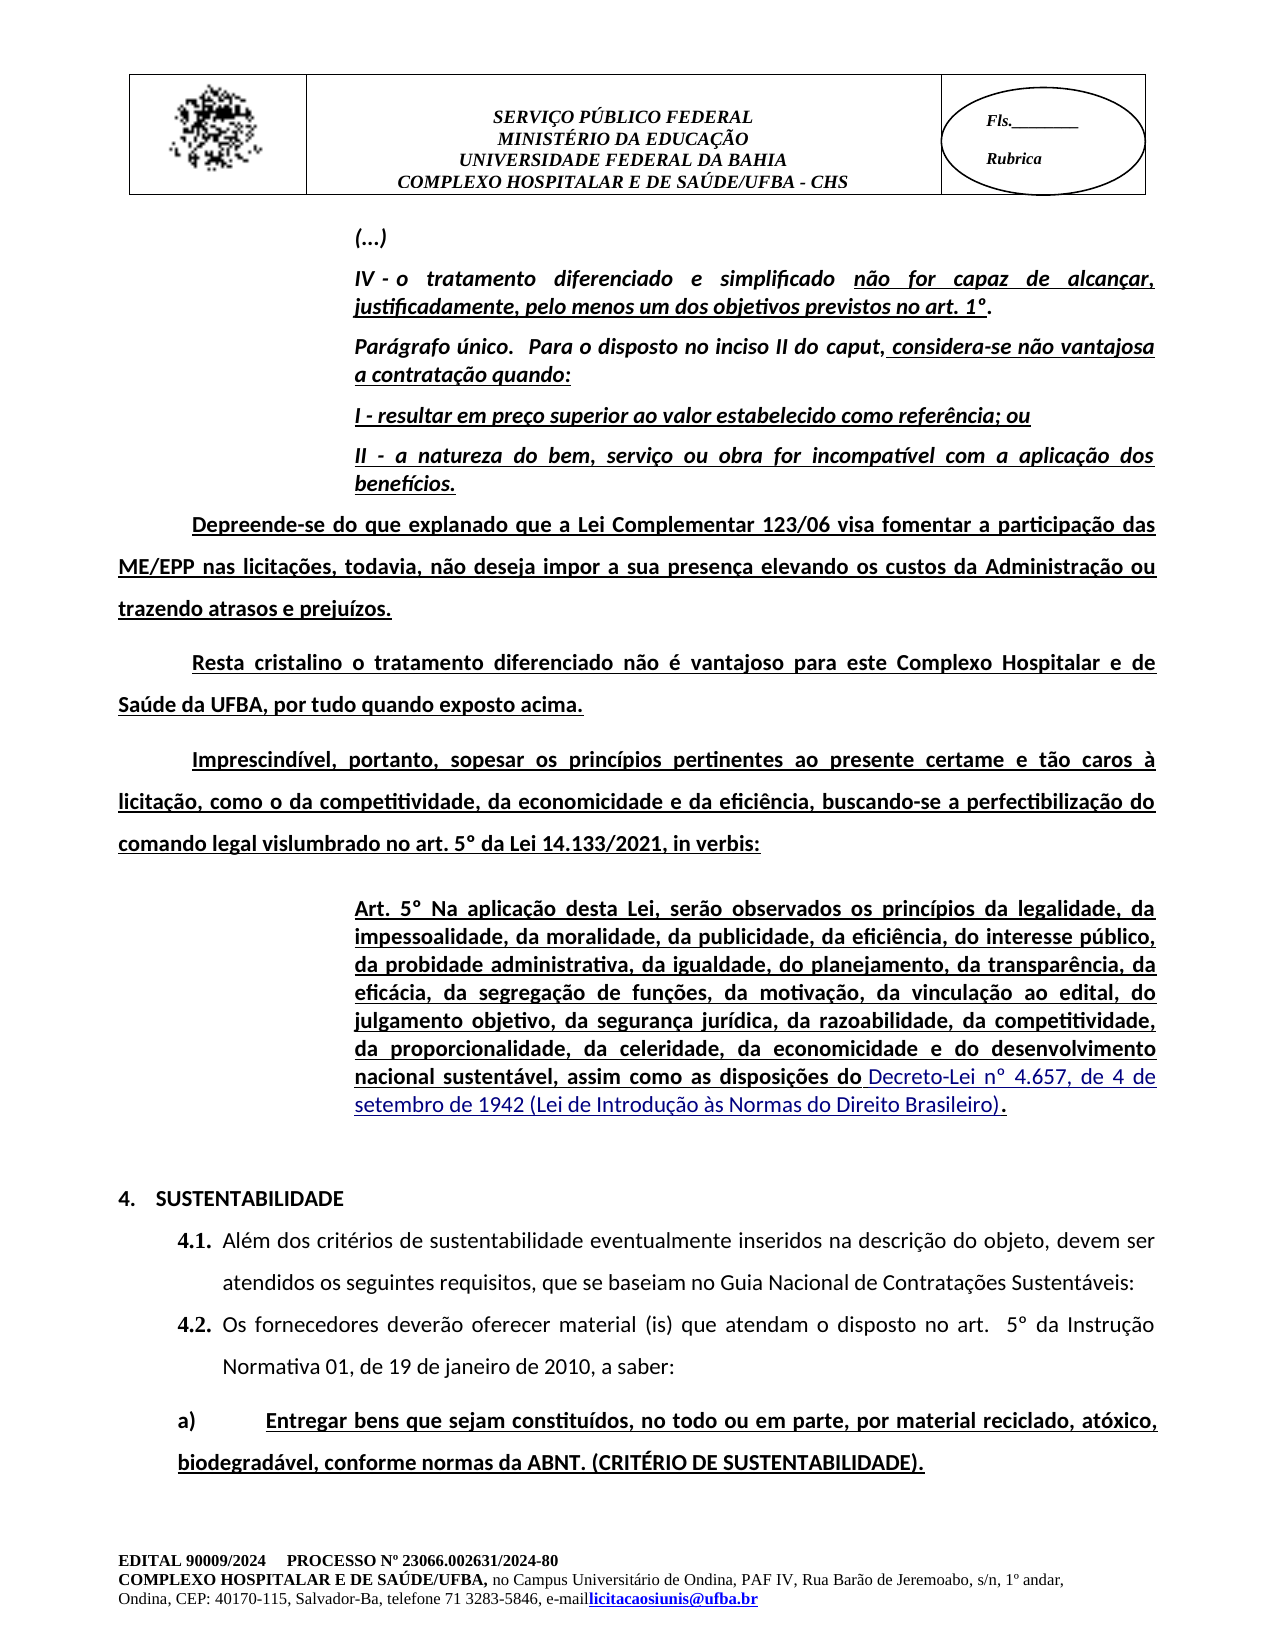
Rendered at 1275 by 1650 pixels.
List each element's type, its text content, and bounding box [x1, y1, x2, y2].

text I - resultar em preço superior ao valor estabelecido como referência; ou [354, 401, 1157, 429]
text Resta cristalino o tratamento diferenciado não é vantajoso para este Complexo Hospitalar e de Saúde da UFBA, por tudo quando exposto acima. [118, 648, 1157, 718]
text II - a natureza do bem, serviço ou obra for incompatível com a aplicação dos benefícios. [354, 442, 1157, 498]
list Entregar bens que sejam constituídos, no todo ou em parte, por material reciclado, atóxico, biodegradável, conforme normas da ABNT. (CRITÉRIO DE SUSTENTABILIDADE). [177, 1406, 1158, 1476]
text Parágrafo único. Para o disposto no inciso II do caput, considera-se não vantajosa a contratação quando: [354, 332, 1157, 388]
list Além dos critérios de sustentabilidade eventualmente inseridos na descrição do objeto, devem ser atendidos os seguintes requisitos, que se baseiam no Guia Nacional de Contratações Sustentáveis: [177, 1226, 1157, 1296]
text Art. 5º Na aplicação desta Lei, serão observados os princípios da legalidade, da impessoalidade, da moralidade, da publicidade, da eficiência, do interesse público, da probidade administrativa, da igualdade, do planejamento, da transparência, da eficácia, da segregação de funções, da motivação, da vinculação ao edital, do julgamento objetivo, da segurança jurídica, da razoabilidade, da competitividade, da proporcionalidade, da celeridade, da economicidade e do desenvolvimento nacional sustentável, assim como as disposições do Decreto-Lei nº 4.657, de 4 de setembro de 1942 (Lei de Introdução às Normas do Direito Brasileiro). [354, 894, 1157, 974]
text Imprescindível, portanto, sopesar os princípios pertinentes ao presente certame e tão caros à licitação, como o da competitividade, da economicidade e da eficiência, buscando-se a perfectibilização do comando legal vislumbrado no art. 5º da Lei 14.133/2021, in verbis: [118, 745, 1157, 857]
text (...) [354, 223, 1157, 251]
list Os fornecedores deverão oferecer material (is) que atendam o disposto no art. 5º da Instrução Normativa 01, de 19 de janeiro de 2010, a saber: [177, 1310, 1157, 1380]
text Depreende-se do que explanado que a Lei Complementar 123/06 visa fomentar a participação das ME/EPP nas licitações, todavia, não deseja impor a sua presença elevando os custos da Administração ou trazendo atrasos e prejuízos. [118, 510, 1157, 576]
text Art. 5º Na aplicação desta Lei, serão observados os princípios da legalidade, da impessoalidade, da moralidade, da publicidade, da eficiência, do interesse público, da probidade administrativa, da igualdade, do planejamento, da transparência, da eficácia, da segregação de funções, da motivação, da vinculação ao edital, do julgamento objetivo, da segurança jurídica, da razoabilidade, da competitividade, da proporcionalidade, da celeridade, da economicidade e do desenvolvimento nacional sustentável, assim como as disposições do Decreto-Lei nº 4.657, de 4 de setembro de 1942 (Lei de Introdução às Normas do Direito Brasileiro). [354, 1004, 1157, 1059]
text IV - o tratamento diferenciado e simplificado não for capaz de alcançar, justificadamente, pelo menos um dos objetivos previstos no art. 1º. [354, 264, 1157, 320]
text Depreende-se do que explanado que a Lei Complementar 123/06 visa fomentar a participação das ME/EPP nas licitações, todavia, não deseja impor a sua presença elevando os custos da Administração ou trazendo atrasos e prejuízos. [118, 578, 1157, 622]
list SUSTENTABILIDADE [118, 1184, 1157, 1212]
